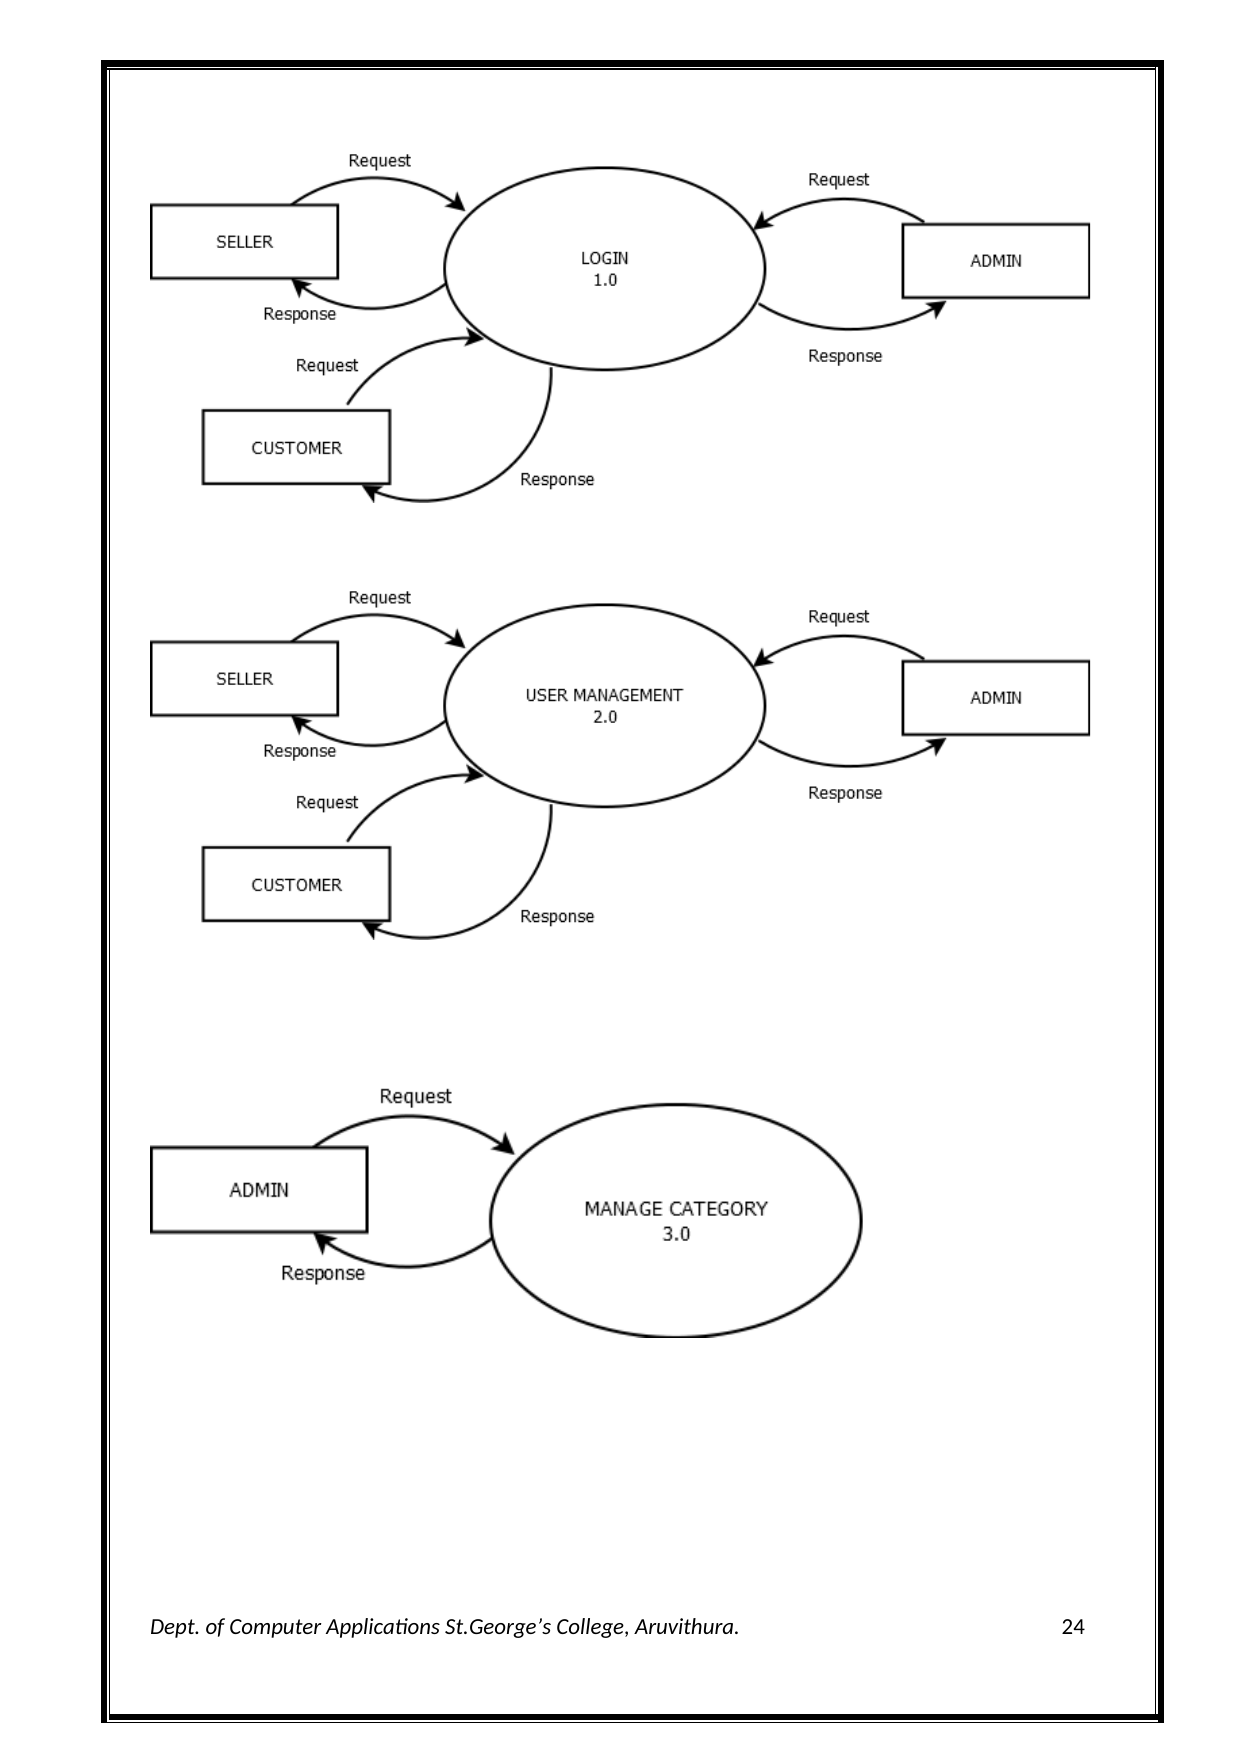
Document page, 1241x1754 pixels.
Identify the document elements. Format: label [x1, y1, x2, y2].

picture [150, 150, 1091, 503]
picture [150, 1083, 863, 1338]
picture [150, 586, 1091, 940]
